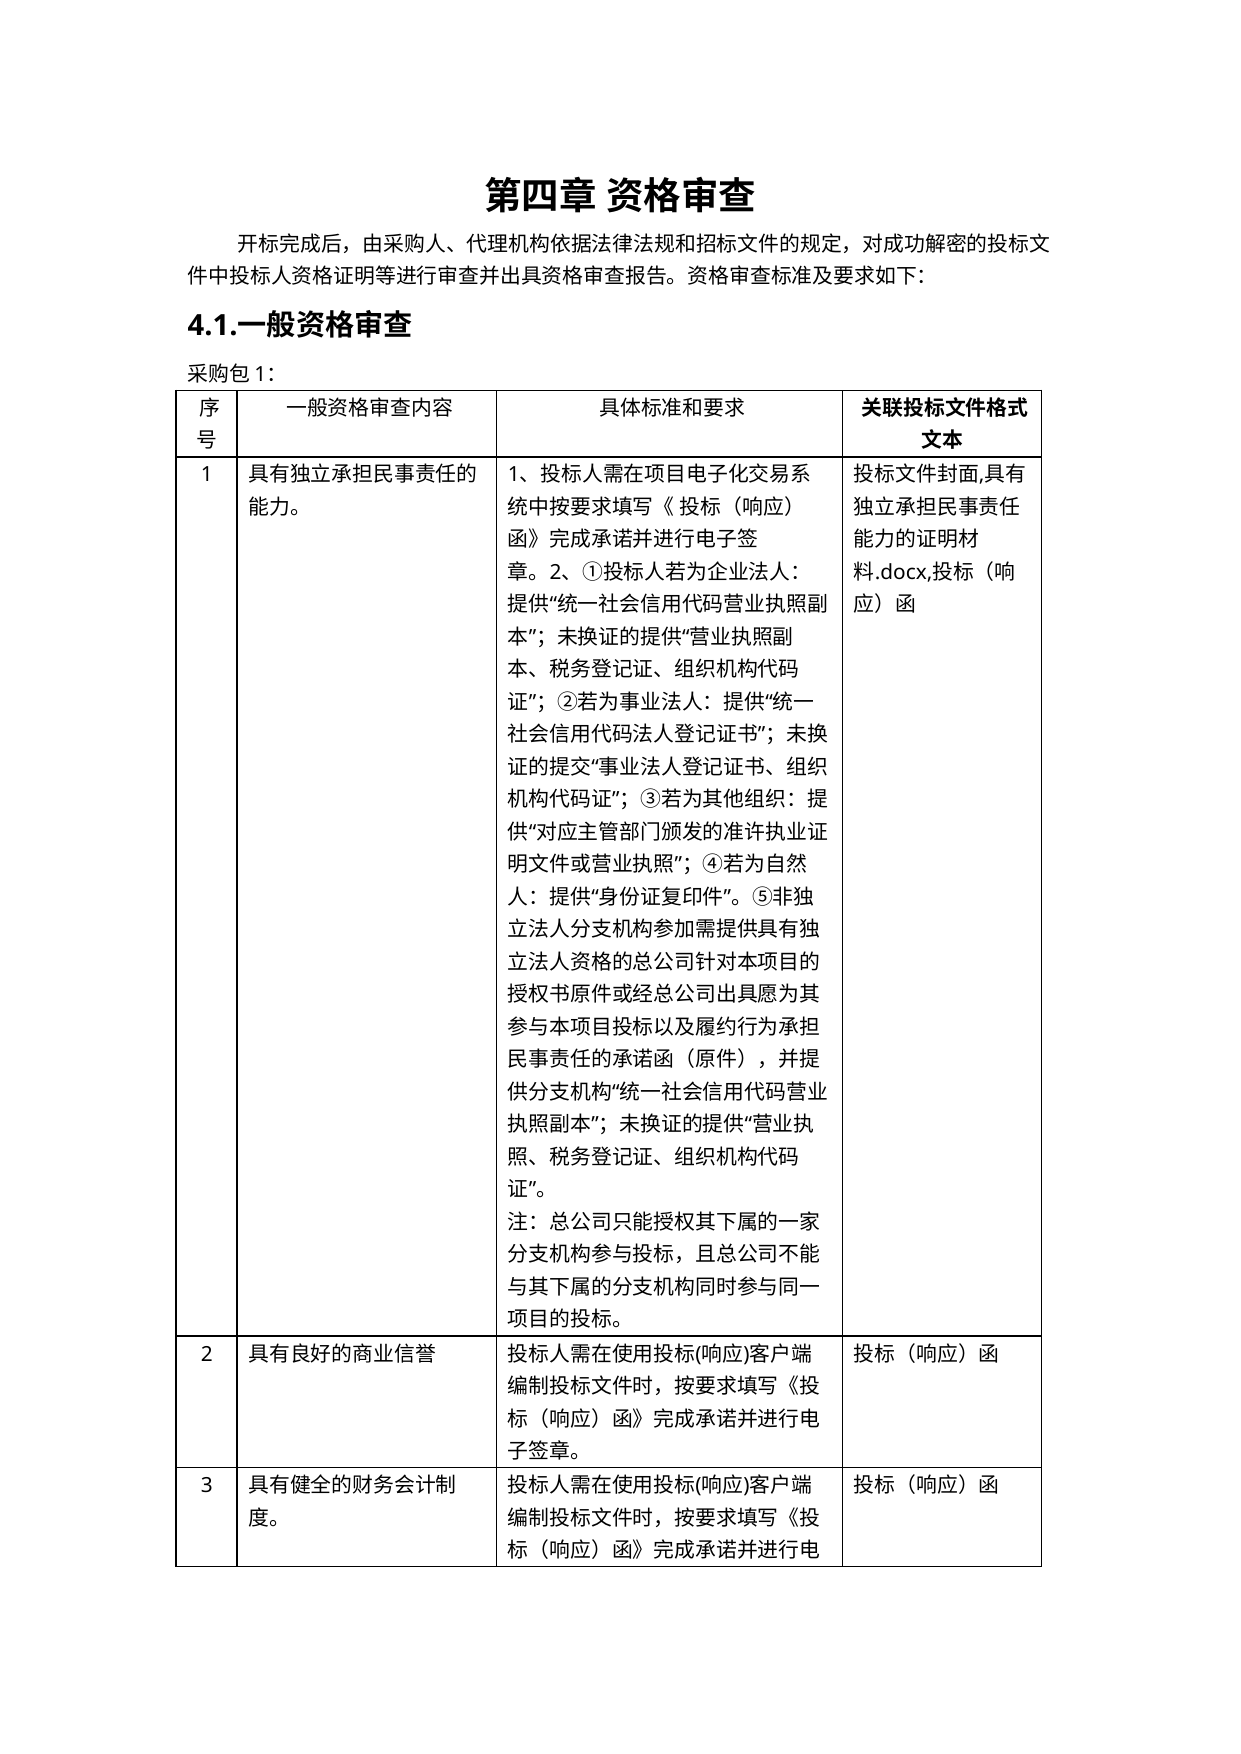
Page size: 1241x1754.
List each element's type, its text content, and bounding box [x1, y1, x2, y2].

table_cell 投标（响应）函 [843, 1468, 1041, 1566]
table_cell 1、投标人需在项目电子化交易系统中按要求填写《 投标（响应）函》完成承诺并进行电子签章。2、①投标人若为企业法人：提供“统一社会信用代码营业执照副本”；未换证的提供“营业执照副本、税务登记证、组织机构代码证”；②若为事业法人：提供“统一社会信用代码法人登记证书”；未换证的提交“事业法人登记证书、组织机构代码证”；③若为其他组织：提供“对应主管部门颁发的准许执业证明文件或营业执照”；④若为自然人：提供“身份证复印件”。⑤非独立法人分支机构参加需提供具有独立法人资格的总公司针对本项目的授权书原件或经总公司出具愿为其参与本项目投标以及履约行为承担民事责任的承诺函（原件），并提供分支机构“统一社会信用代码营业执照副本”；未换证的提供“营业执照、税务登记证、组织机构代码证”。 注：总公司只能授权其下属的一家分支机构参与投标，且总公司不能与其下属的分支机构同时参与同一项目的投标。 [497, 458, 842, 1335]
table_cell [497, 1468, 842, 1566]
table_cell 2 [177, 1337, 236, 1467]
table_header 具体标准和要求 [497, 391, 842, 456]
table_header 序号 [177, 391, 236, 456]
text 4.1.一般资格审查 [187, 292, 1053, 357]
table_header 一般资格审查内容 [238, 391, 496, 456]
table_cell 具有良好的商业信誉 [238, 1337, 496, 1467]
table_cell 具有健全的财务会计制度。 [238, 1468, 496, 1566]
text 开标完成后，由采购人、代理机构依据法律法规和招标文件的规定，对成功解密的投标文件中投标人资格证明等进行审查并出具资格审查报告。资格审查标准及要求如下： [187, 227, 1053, 292]
text 第四章 资格审查 [187, 162, 1053, 227]
table_cell 具有独立承担民事责任的能力。 [238, 458, 496, 1335]
table_cell 投标（响应）函 [843, 1337, 1041, 1467]
text 采购包1： [187, 357, 1053, 389]
table_cell 1 [177, 458, 236, 1335]
table_header 关联投标文件格式文本 [843, 391, 1041, 456]
table_cell 3 [177, 1468, 236, 1566]
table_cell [497, 1337, 842, 1467]
table_cell 投标文件封面,具有独立承担民事责任能力的证明材料.docx,投标（响应）函 [843, 458, 1041, 1335]
